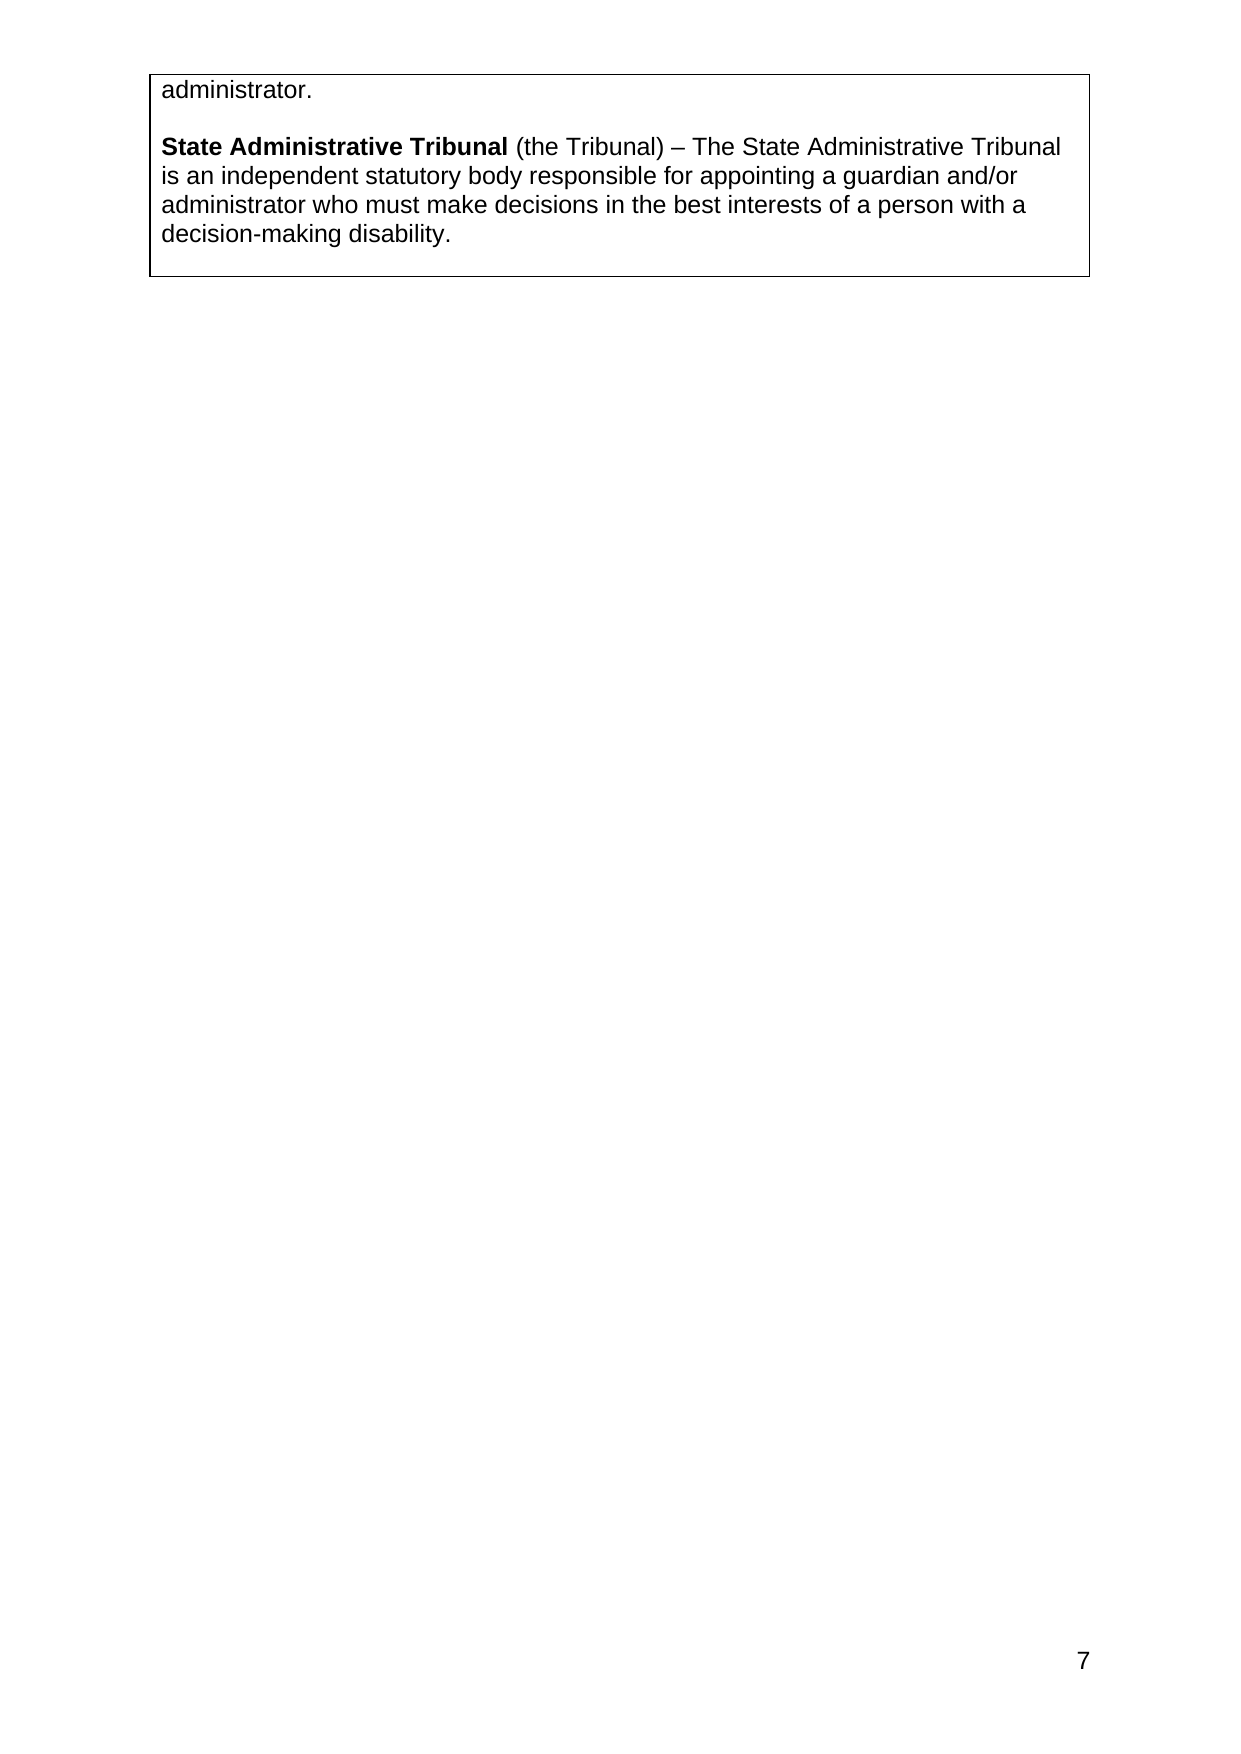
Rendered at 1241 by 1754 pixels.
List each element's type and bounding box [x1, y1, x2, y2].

table_header [151, 75, 1089, 276]
